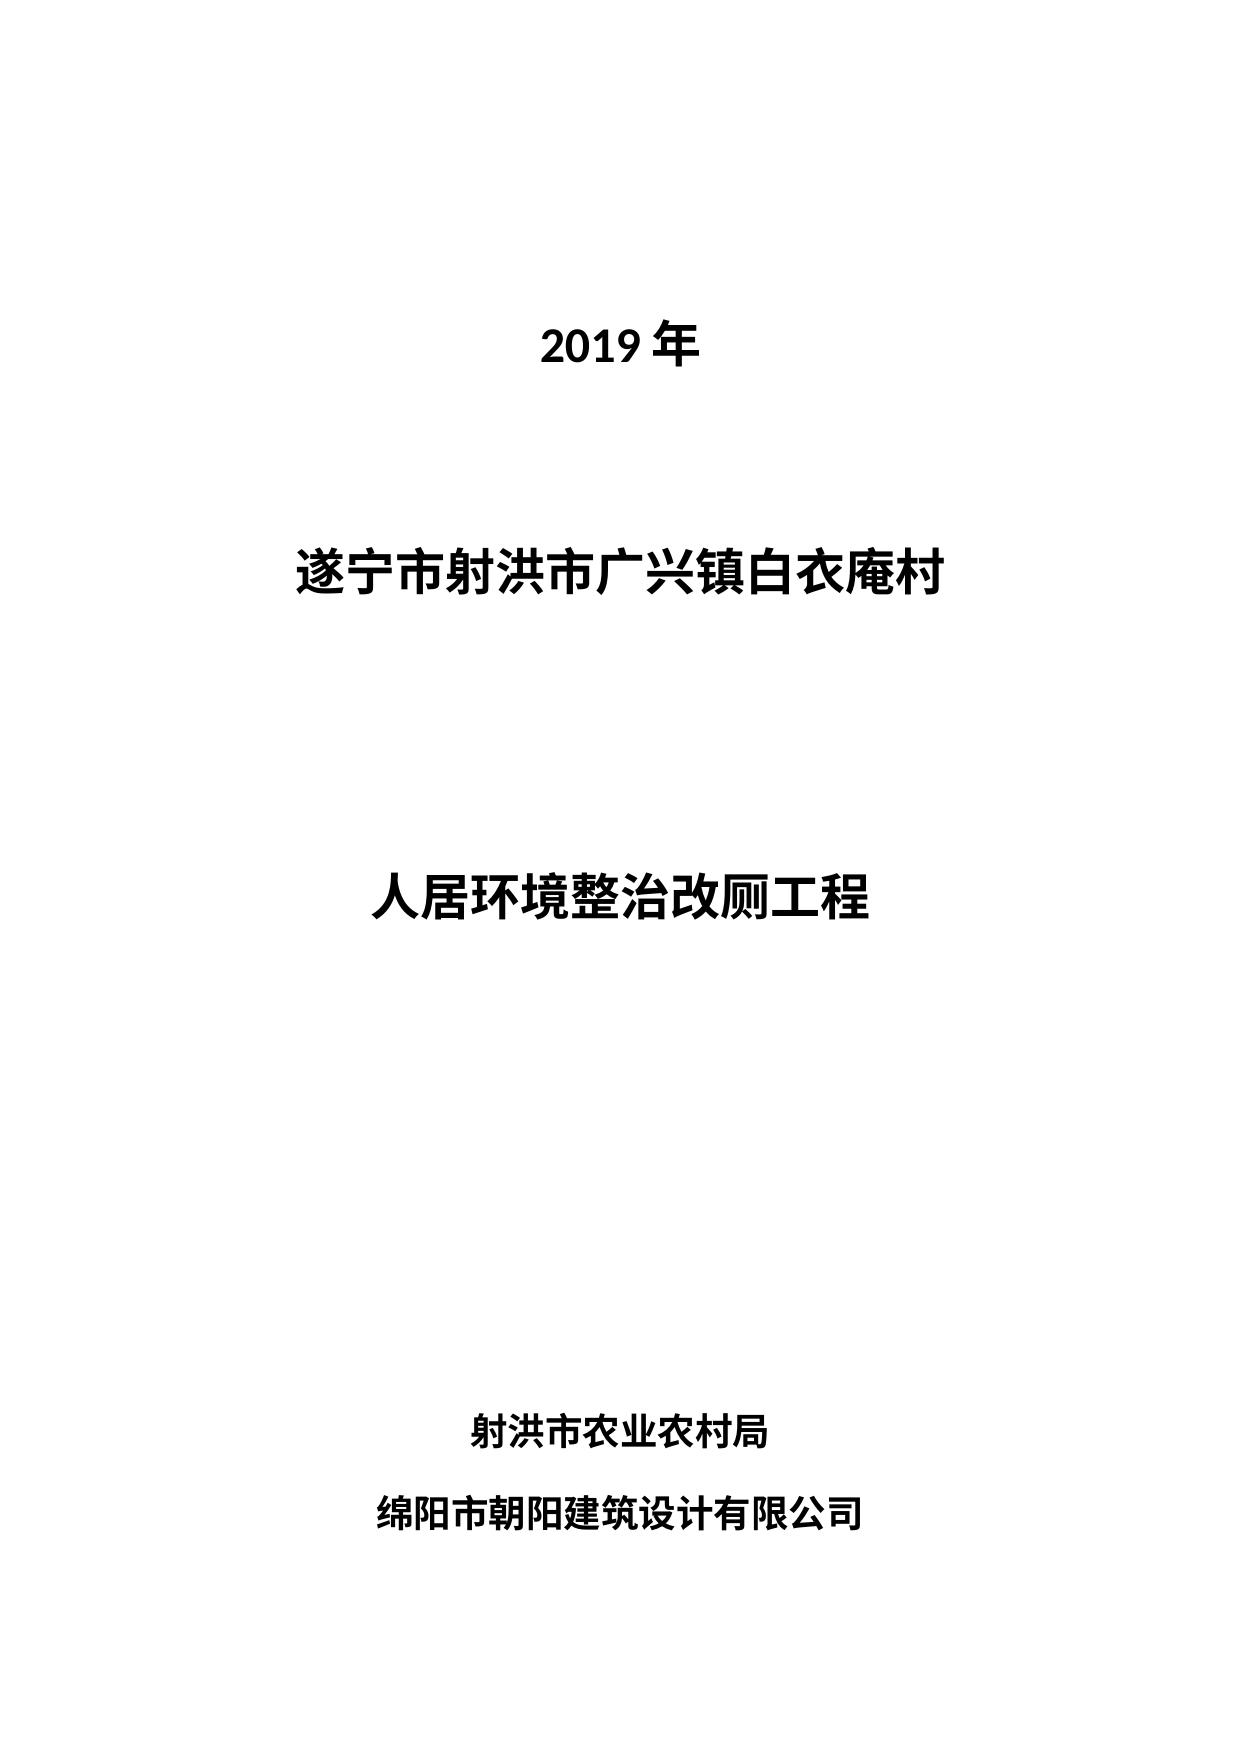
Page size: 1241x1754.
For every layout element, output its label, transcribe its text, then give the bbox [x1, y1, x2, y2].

text 遂宁市射洪市广兴镇白衣庵村 [187, 519, 1053, 617]
text 绵阳市朝阳建筑设计有限公司 [187, 1478, 1065, 1543]
text 人居环境整治改厕工程 [187, 844, 1053, 942]
text 射洪市农业农村局 [187, 1397, 1053, 1462]
text 2019年 [187, 292, 1053, 389]
